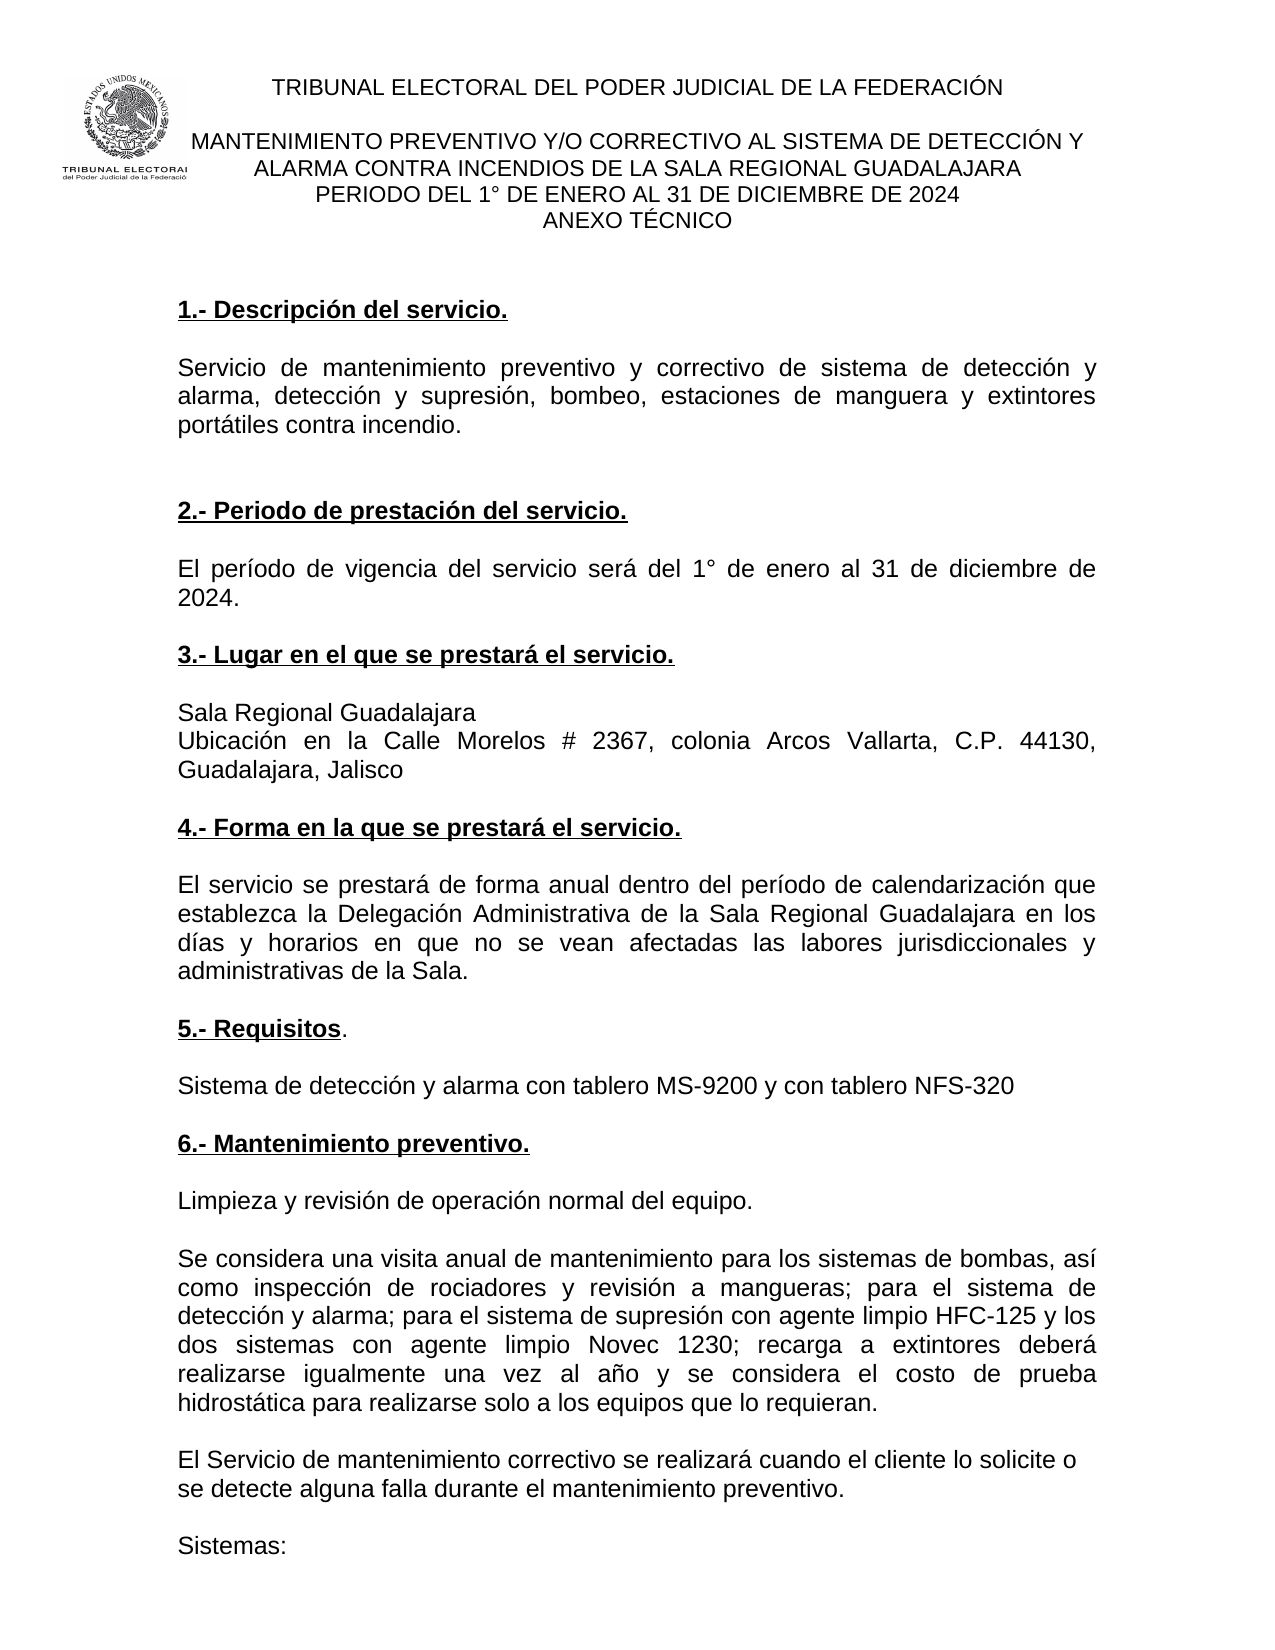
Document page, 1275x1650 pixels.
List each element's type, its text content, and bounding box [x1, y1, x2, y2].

text El servicio se prestará de forma anual dentro del período de calendarización que establezca la Delegación Administrativa de la Sala Regional Guadalajara en los días y horarios en que no se vean afectadas las labores jurisdiccionales y administrativas de la Sala. [177, 870, 1098, 985]
text 3.- Lugar en el que se prestará el servicio. [177, 640, 1098, 669]
text El Servicio de mantenimiento correctivo se realizará cuando el cliente lo solicite o se detecte alguna falla durante el mantenimiento preventivo. [177, 1445, 1098, 1503]
text 6.- Mantenimiento preventivo. [177, 1129, 1098, 1158]
text 2.- Periodo de prestación del servicio. [177, 496, 1098, 525]
picture [62, 75, 187, 185]
text Sistema de detección y alarma con tablero MS-9200 y con tablero NFS-320 [177, 1071, 1098, 1100]
text Sala Regional Guadalajara [177, 698, 1098, 726]
text Sistemas: [177, 1531, 1098, 1560]
text Servicio de mantenimiento preventivo y correctivo de sistema de detección y alarma, detección y supresión, bombeo, estaciones de manguera y extintores portátiles contra incendio. [177, 353, 1098, 439]
text Ubicación en la Calle Morelos # 2367, colonia Arcos Vallarta, C.P. 44130, Guadalajara, Jalisco [177, 726, 1098, 784]
text El período de vigencia del servicio será del 1° de enero al 31 de diciembre de 2024. [177, 554, 1098, 611]
text 1.- Descripción del servicio. [177, 295, 1098, 324]
text 4.- Forma en la que se prestará el servicio. [177, 813, 1098, 841]
text Se considera una visita anual de mantenimiento para los sistemas de bombas, así como inspección de rociadores y revisión a mangueras; para el sistema de detección y alarma; para el sistema de supresión con agente limpio HFC-125 y los dos sistemas con agente limpio Novec 1230; recarga a extintores deberá realizarse igualmente una vez al año y se considera el costo de prueba hidrostática para realizarse solo a los equipos que lo requieran. [177, 1244, 1098, 1416]
text 5.- Requisitos. [177, 1014, 1098, 1043]
text Limpieza y revisión de operación normal del equipo. [177, 1186, 1098, 1215]
